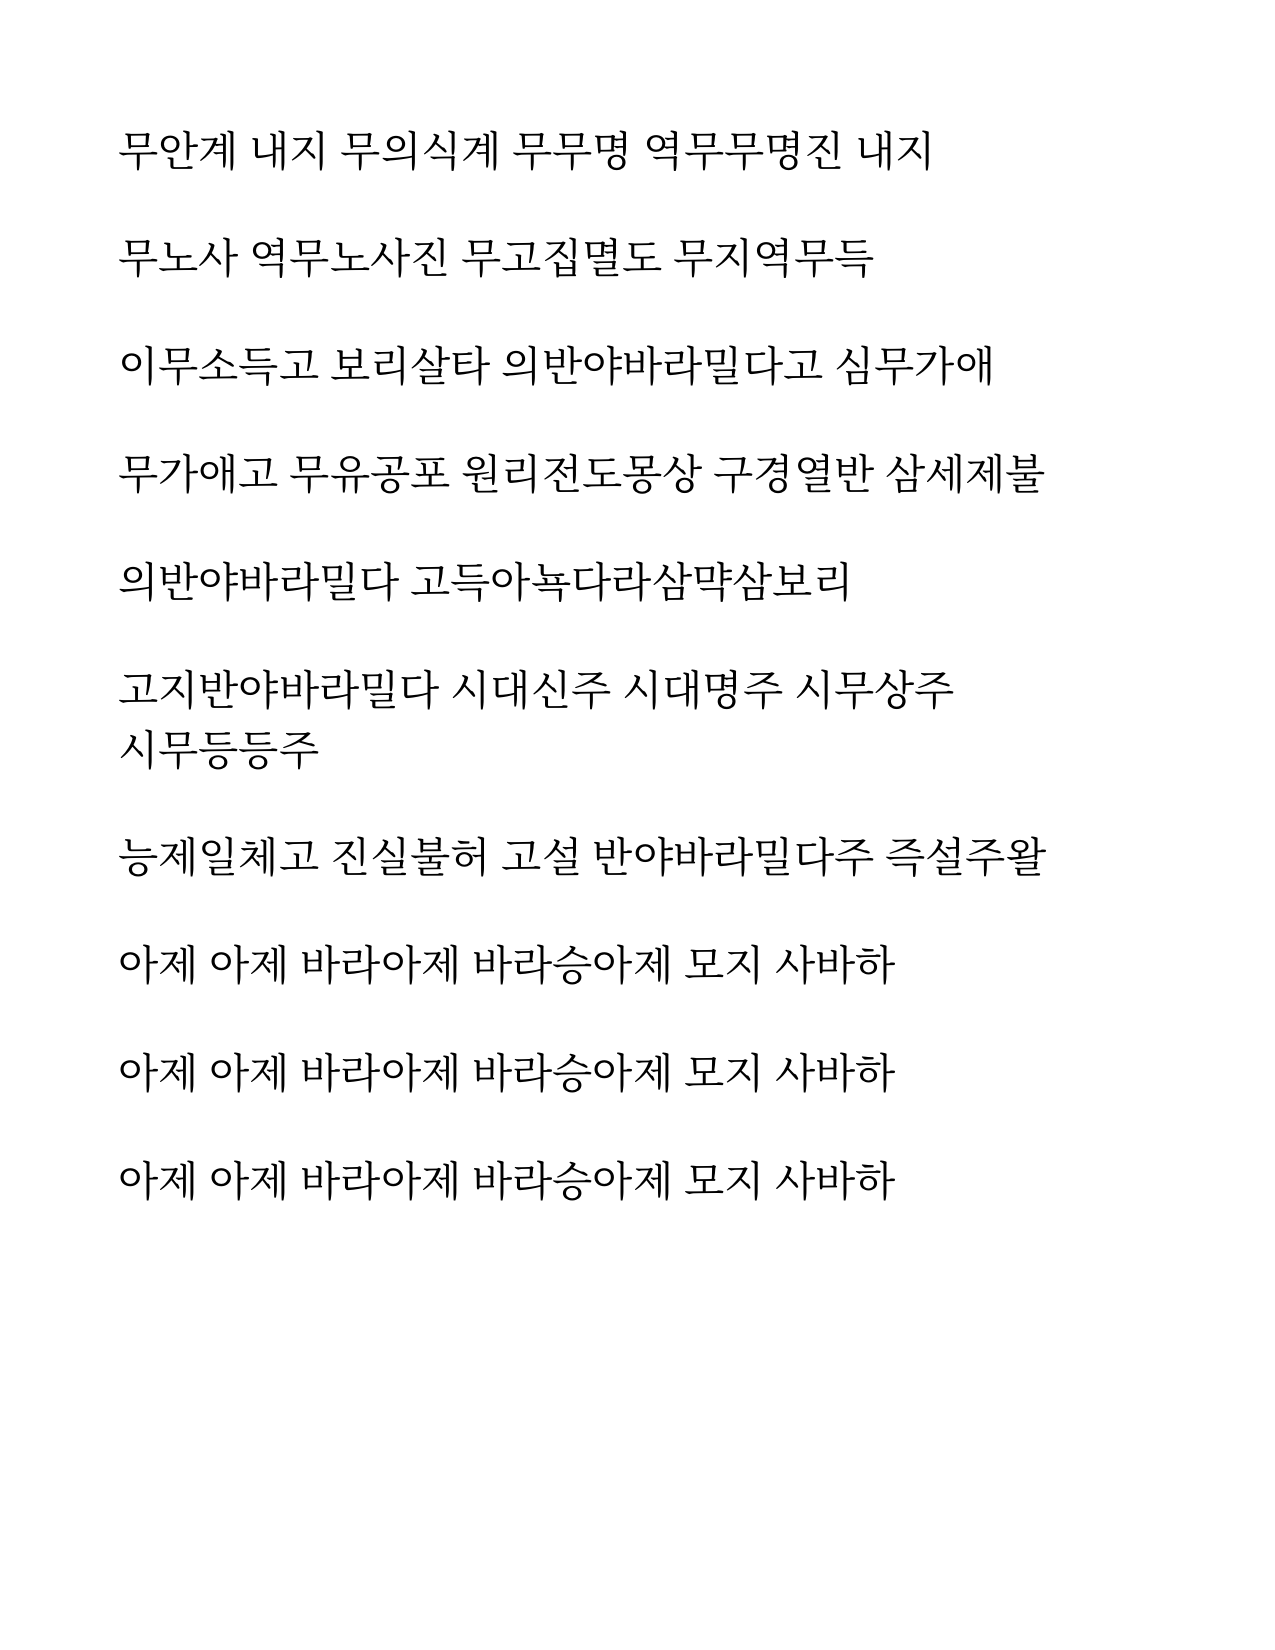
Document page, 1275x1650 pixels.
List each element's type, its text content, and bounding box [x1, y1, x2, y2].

text 아제 아제 바라아제 바라승아제 모지 사바하 [118, 1148, 1157, 1208]
text 아제 아제 바라아제 바라승아제 모지 사바하 [118, 1041, 1157, 1100]
text 이무소득고 보리살타 의반야바라밀다고 심무가애 [118, 334, 1157, 394]
text 무안계 내지 무의식계 무무명 역무무명진 내지 [118, 118, 1157, 178]
text 능제일체고 진실불허 고설 반야바라밀다주 즉설주왈 [118, 825, 1157, 885]
text 의반야바라밀다 고득아뇩다라삼먁삼보리 [118, 549, 1157, 609]
text 무가애고 무유공포 원리전도몽상 구경열반 삼세제불 [118, 442, 1157, 501]
text 아제 아제 바라아제 바라승아제 모지 사바하 [118, 933, 1157, 993]
text 고지반야바라밀다 시대신주 시대명주 시무상주 시무등등주 [118, 657, 1157, 777]
text 무노사 역무노사진 무고집멸도 무지역무득 [118, 226, 1157, 286]
